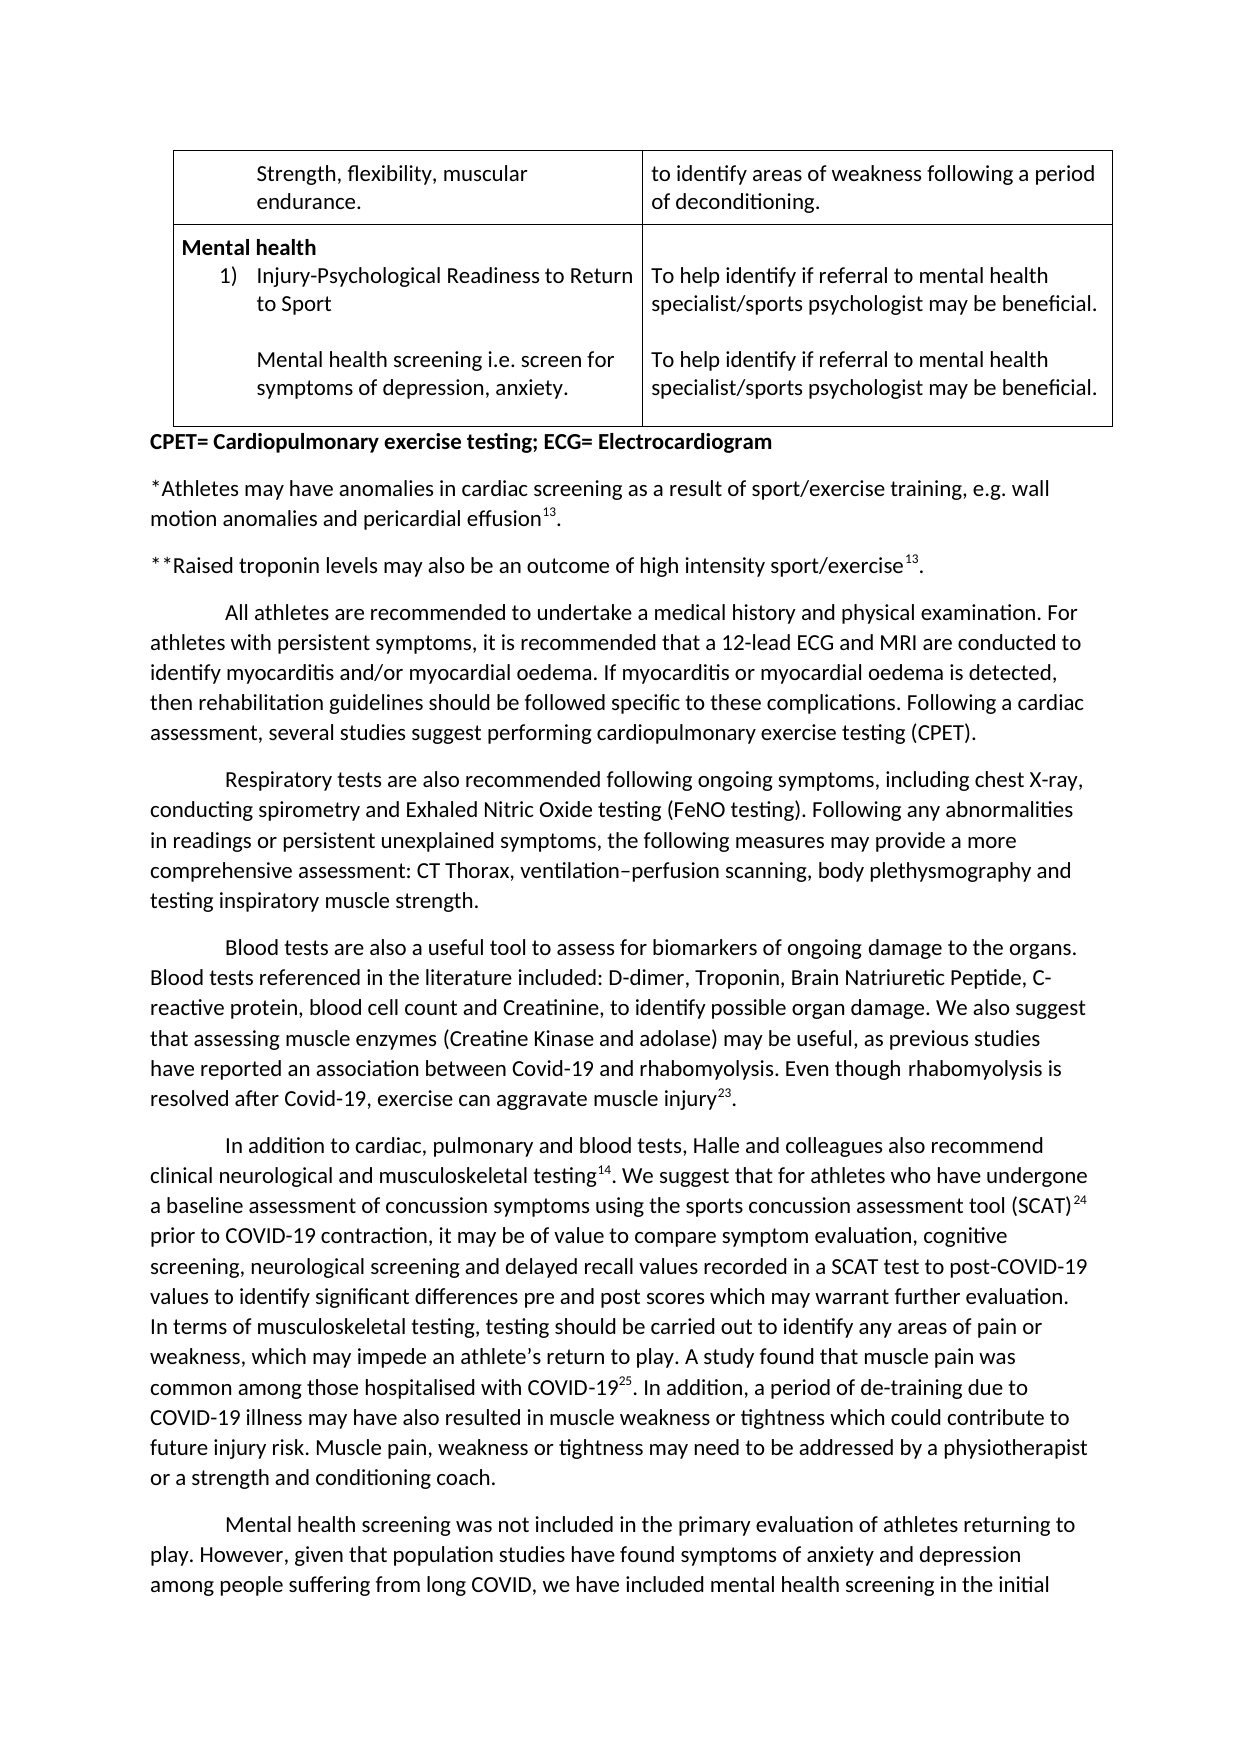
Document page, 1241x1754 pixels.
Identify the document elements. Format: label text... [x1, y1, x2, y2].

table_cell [643, 151, 1112, 224]
table_cell Mental health Injury-Psychological Readiness to Return to Sport Mental health screening i.e. screen for symptoms of depression, anxiety. [174, 225, 642, 426]
text All athletes are recommended to undertake a medical history and physical examination. For athletes with persistent symptoms, it is recommended that a 12-lead ECG and MRI are conducted to identify myocarditis and/or myocardial oedema. If myocarditis or myocardial oedema is detected, then rehabilitation guidelines should be followed specific to these complications. Following a cardiac assessment, several studies suggest performing cardiopulmonary exercise testing (CPET). [150, 598, 1090, 747]
text CPET= Cardiopulmonary exercise testing; ECG= Electrocardiogram [150, 427, 1090, 455]
text *Athletes may have anomalies in cardiac screening as a result of sport/exercise training, e.g. wall motion anomalies and pericardial effusion13. [150, 474, 1090, 532]
text In addition to cardiac, pulmonary and blood tests, Halle and colleagues also recommend clinical neurological and musculoskeletal testing14. We suggest that for athletes who have undergone a baseline assessment of concussion symptoms using the sports concussion assessment tool (SCAT) prior to COVID-19 contraction, it may be of value to compare symptom evaluation, cognitive screening, neurological screening and delayed recall values recorded in a SCAT test to post-COVID-19 values to identify significant differences pre and post scores which may warrant further evaluation. In terms of musculoskeletal testing, testing should be carried out to identify any areas of pain or weakness, which may impede an athlete’s return to play. A study found that muscle pain was common among those hospitalised with COVID-19. In addition, a period of de-training due to COVID-19 illness may have also resulted in muscle weakness or tightness which could contribute to future injury risk. Muscle pain, weakness or tightness may need to be addressed by a physiotherapist or a strength and conditioning coach. [150, 1131, 1090, 1491]
text Blood tests are also a useful tool to assess for biomarkers of ongoing damage to the organs. Blood tests referenced in the literature included: D-dimer, Troponin, Brain Natriuretic Peptide, C-reactive protein, blood cell count and Creatinine, to identify possible organ damage. We also suggest that assessing muscle enzymes (Creatine Kinase and adolase) may be useful, as previous studies have reported an association between Covid-19 and rhabomyolysis. Even though rhabomyolysis is resolved after Covid-19, exercise can aggravate muscle injury. [150, 933, 1090, 1112]
text Respiratory tests are also recommended following ongoing symptoms, including chest X-ray, conducting spirometry and Exhaled Nitric Oxide testing (FeNO testing). Following any abnormalities in readings or persistent unexplained symptoms, the following measures may provide a more comprehensive assessment: CT Thorax, ventilation–perfusion scanning, body plethysmography and testing inspiratory muscle strength. [150, 765, 1090, 914]
text **Raised troponin levels may also be an outcome of high intensity sport/exercise13. [150, 551, 1090, 579]
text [150, 1510, 1090, 1599]
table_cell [174, 151, 642, 224]
table_cell To help identify if referral to mental health specialist/sports psychologist may be beneficial. To help identify if referral to mental health specialist/sports psychologist may be beneficial. [643, 225, 1112, 426]
